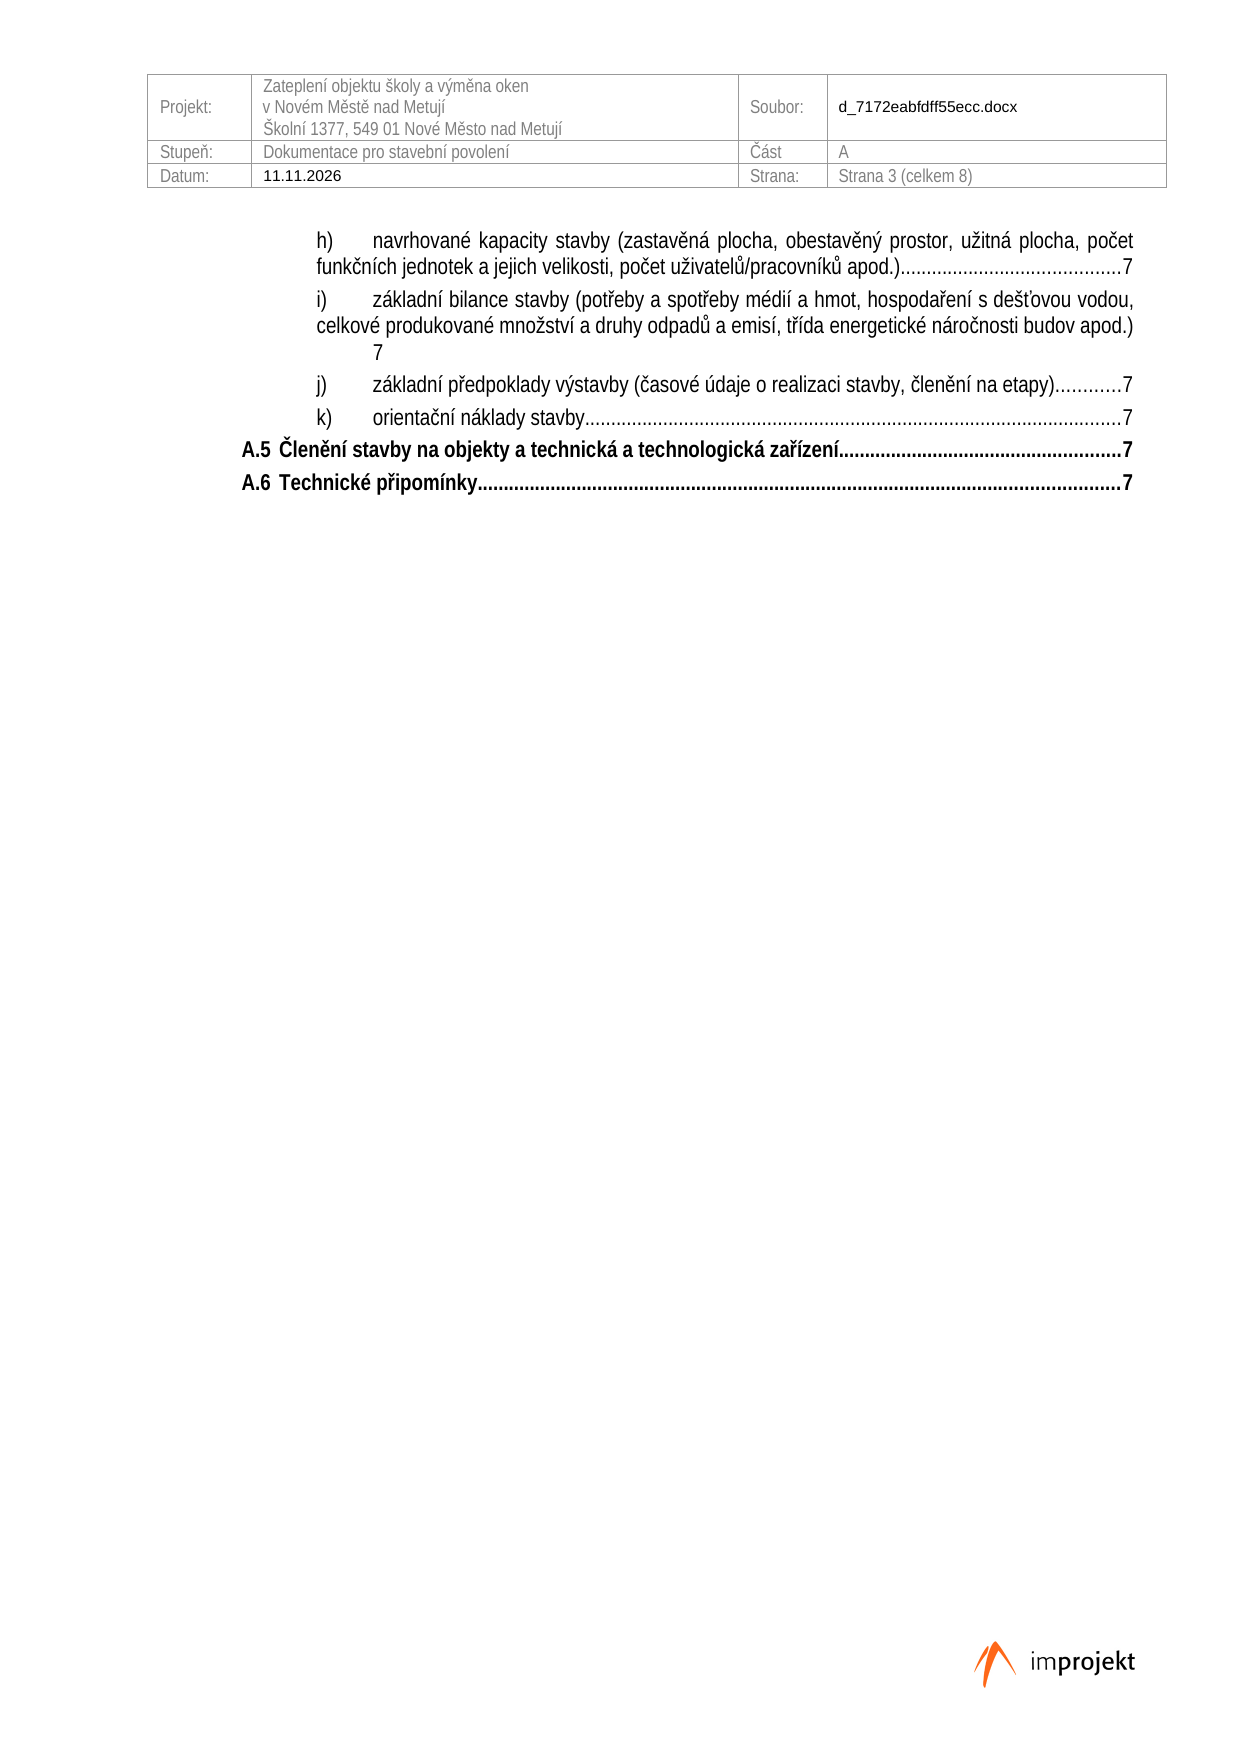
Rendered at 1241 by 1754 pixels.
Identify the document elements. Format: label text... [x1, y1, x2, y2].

text j) základní předpoklady výstavby (časové údaje o realizaci stavby, členění na etapy) 7 [316, 371, 1134, 397]
text A.5 Členění stavby na objekty a technická a technologická zařízení 7 [241, 436, 1134, 463]
text h) navrhované kapacity stavby (zastavěná plocha, obestavěný prostor, užitná plocha, počet funkčních jednotek a jejich velikosti, počet uživatelů/pracovníků apod.) 7 [316, 227, 1134, 279]
text k) orientační náklady stavby 7 [316, 404, 1134, 430]
text A.6 Technické připomínky 7 [241, 469, 1134, 495]
picture [972, 1639, 1137, 1689]
text i) základní bilance stavby (potřeby a spotřeby médií a hmot, hospodaření s dešťovou vodou, celkové produkované množství a druhy odpadů a emisí, třída energetické náročnosti budov apod.) 7 [316, 286, 1134, 365]
